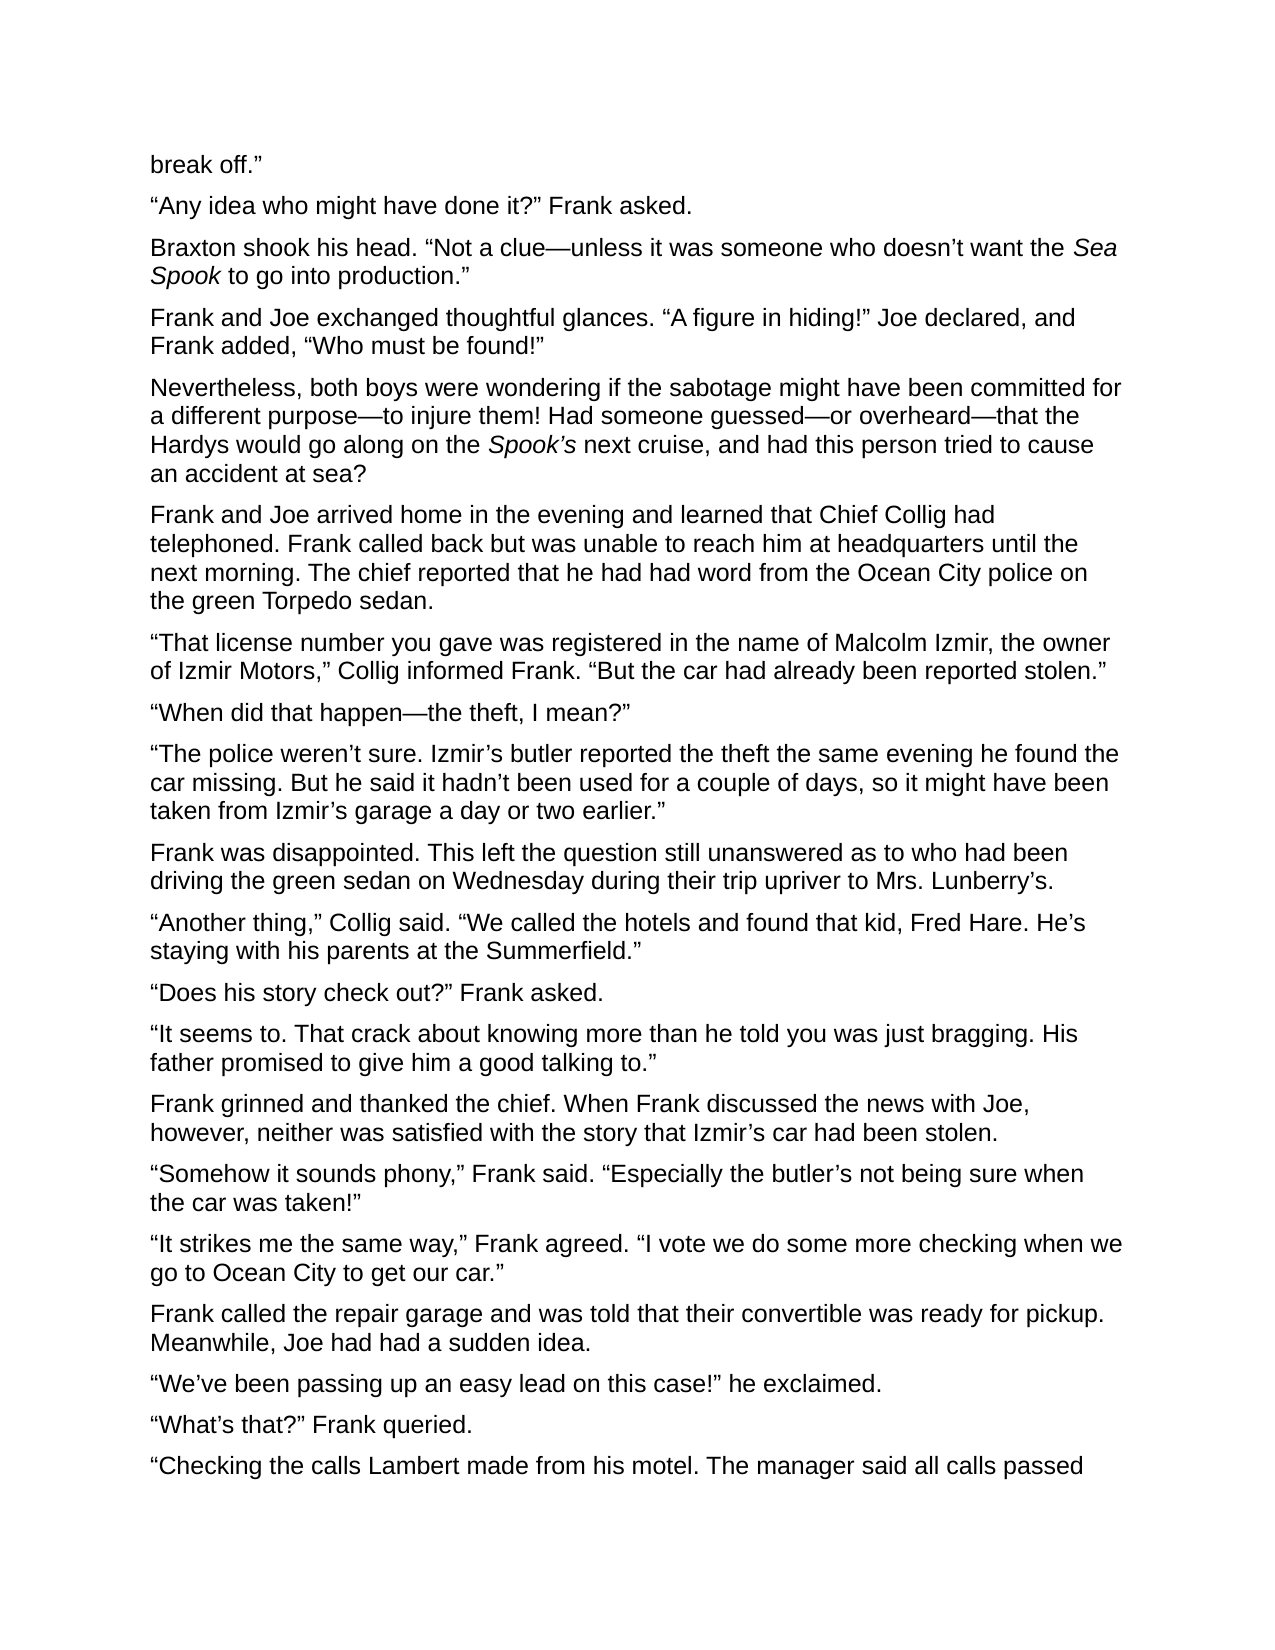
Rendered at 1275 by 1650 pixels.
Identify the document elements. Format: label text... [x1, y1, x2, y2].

text Frank grinned and thanked the chief. When Frank discussed the news with Joe, however, neither was satisfied with the story that Izmir’s car had been stolen. [150, 1089, 1125, 1146]
text “We’ve been passing up an easy lead on this case!” he exclaimed. [150, 1369, 1125, 1397]
text “When did that happen—the theft, I mean?” [150, 697, 1125, 726]
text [150, 150, 1125, 179]
text Frank and Joe exchanged thoughtful glances. “A figure in hiding!” Joe declared, and Frank added, “Who must be found!” [150, 302, 1125, 360]
text Frank was disappointed. This left the question still unanswered as to who had been driving the green sedan on Wednesday during their trip upriver to Mrs. Lunberry’s. [150, 837, 1125, 895]
text “It strikes me the same way,” Frank agreed. “I vote we do some more checking when we go to Ocean City to get our car.” [150, 1229, 1125, 1286]
text “It seems to. That crack about knowing more than he told you was just bragging. His father promised to give him a good talking to.” [150, 1019, 1125, 1076]
text “The police weren’t sure. Izmir’s butler reported the theft the same evening he found the car missing. But he said it hadn’t been used for a couple of days, so it might have been taken from Izmir’s garage a day or two earlier.” [150, 739, 1125, 825]
text “Somehow it sounds phony,” Frank said. “Especially the butler’s not being sure when the car was taken!” [150, 1159, 1125, 1216]
text Frank and Joe arrived home in the evening and learned that Chief Collig had telephoned. Frank called back but was unable to reach him at headquarters until the next morning. The chief reported that he had had word from the Ocean City police on the green Torpedo sedan. [150, 500, 1125, 615]
text “What’s that?” Frank queried. [150, 1410, 1125, 1439]
text “Another thing,” Collig said. “We called the hotels and found that kid, Fred Hare. He’s staying with his parents at the Summerfield.” [150, 907, 1125, 965]
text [150, 1451, 1125, 1480]
text Nevertheless, both boys were wondering if the sabotage might have been committed for a different purpose—to injure them! Had someone guessed—or overheard—that the Hardys would go along on the Spook’s next cruise, and had this person tried to cause an accident at sea? [150, 372, 1125, 487]
text “Does his story check out?” Frank asked. [150, 977, 1125, 1006]
text Frank called the repair garage and was told that their convertible was ready for pickup. Meanwhile, Joe had had a sudden idea. [150, 1299, 1125, 1356]
text Braxton shook his head. “Not a clue—unless it was someone who doesn’t want the Sea Spook to go into production.” [150, 232, 1125, 290]
text “That license number you gave was registered in the name of Malcolm Izmir, the owner of Izmir Motors,” Collig informed Frank. “But the car had already been reported stolen.” [150, 627, 1125, 685]
text “Any idea who might have done it?” Frank asked. [150, 191, 1125, 220]
